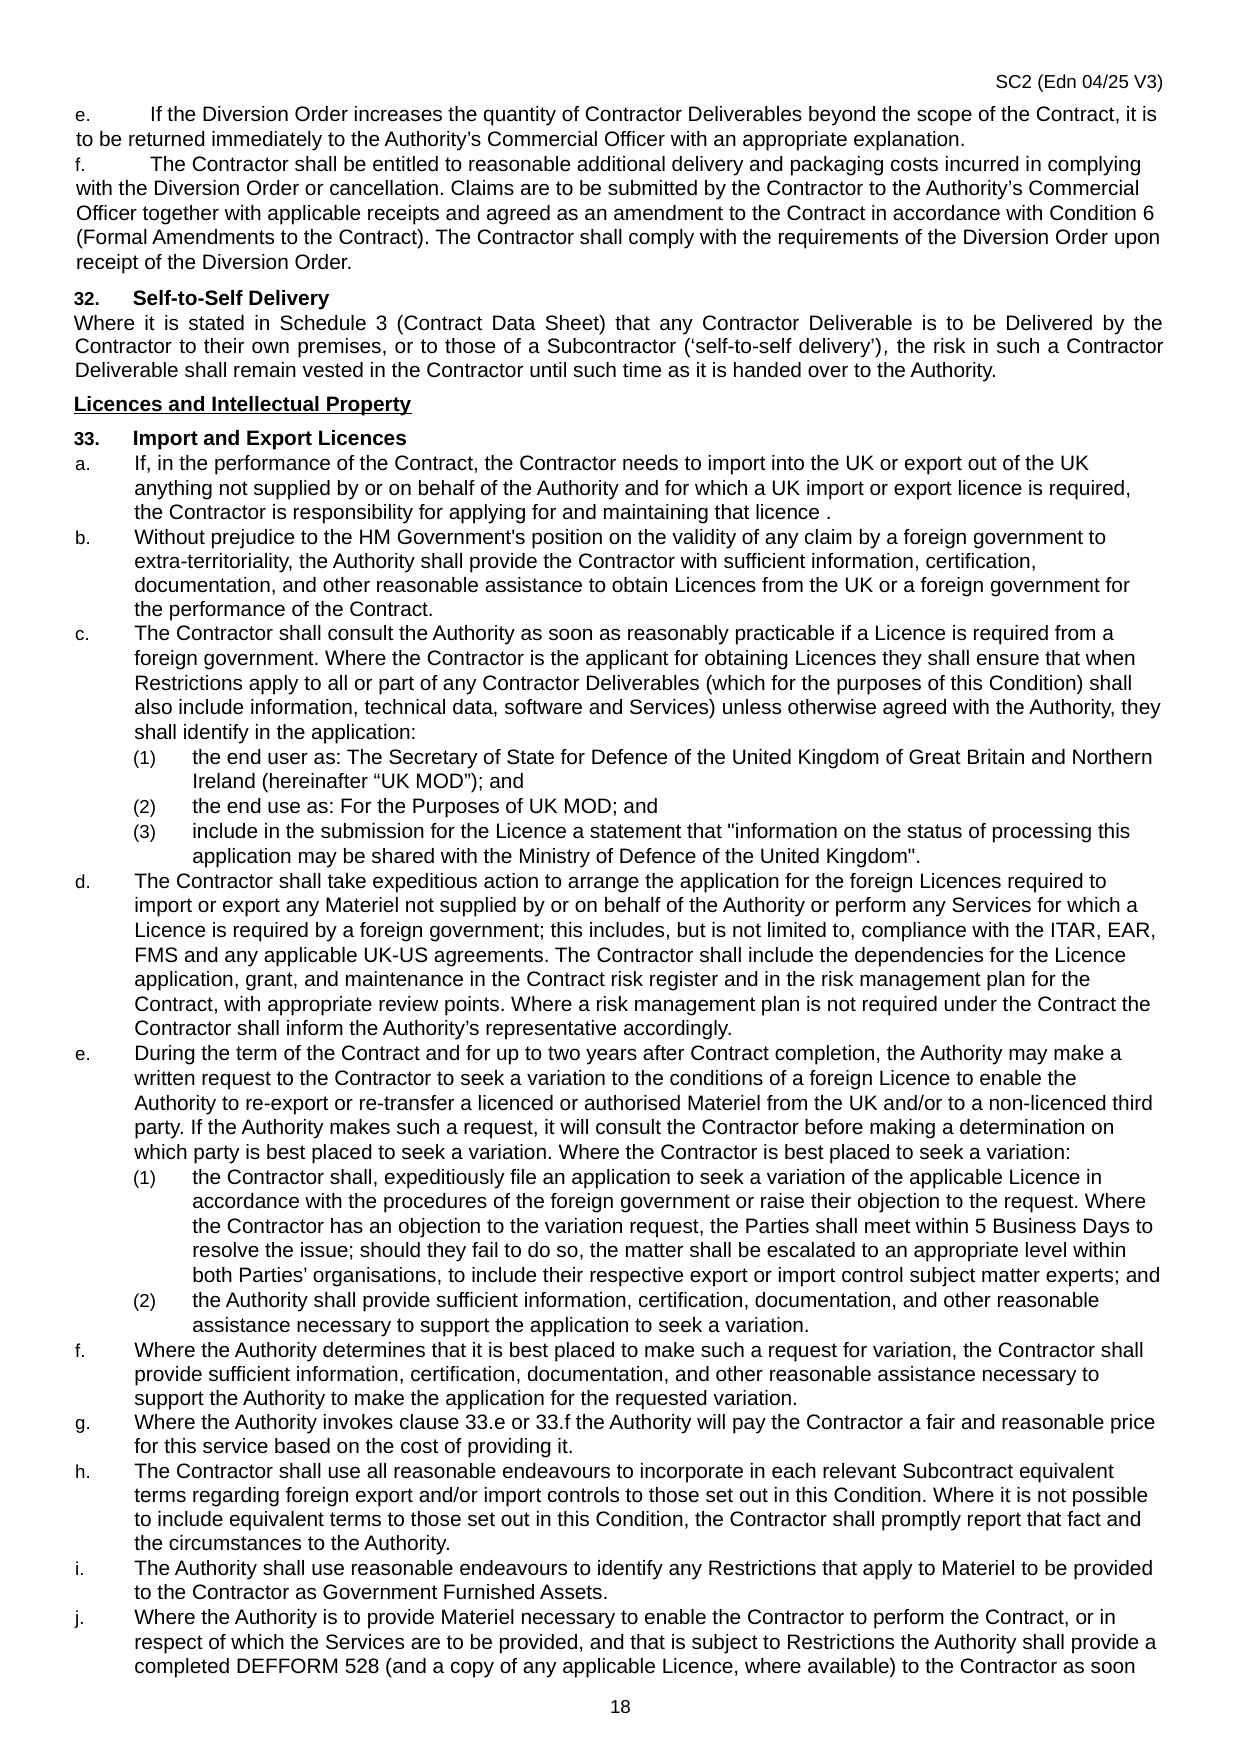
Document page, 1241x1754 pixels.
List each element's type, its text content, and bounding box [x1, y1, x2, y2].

list the end user as: The Secretary of State for Defence of the United Kingdom of Great Britain and Northern Ireland (hereinafter “UK MOD”); and [133, 744, 1164, 793]
list Without prejudice to the HM Government's position on the validity of any claim by a foreign government to extra-territoriality, the Authority shall provide the Contractor with sufficient information, certification, documentation, and other reasonable assistance to obtain Licences from the UK or a foreign government for the performance of the Contract. [75, 525, 1164, 621]
list If the Diversion Order increases the quantity of Contractor Deliverables beyond the scope of the Contract, it is to be returned immediately to the Authority’s Commercial Officer with an appropriate explanation. [75, 102, 1164, 150]
list The Contractor shall consult the Authority as soon as reasonably practicable if a Licence is required from a foreign government. Where the Contractor is the applicant for obtaining Licences they shall ensure that when Restrictions apply to all or part of any Contractor Deliverables (which for the purposes of this Condition) shall also include information, technical data, software and Services) unless otherwise agreed with the Authority, they shall identify in the application: [75, 621, 1164, 743]
subtitle Licences and Intellectual Property [73, 392, 1164, 416]
list Where the Authority determines that it is best placed to make such a request for variation, the Contractor shall provide sufficient information, certification, documentation, and other reasonable assistance necessary to support the Authority to make the application for the requested variation. [75, 1337, 1164, 1409]
list The Contractor shall use all reasonable endeavours to incorporate in each relevant Subcontract equivalent terms regarding foreign export and/or import controls to those set out in this Condition. Where it is not possible to include equivalent terms to those set out in this Condition, the Contractor shall promptly report that fact and the circumstances to the Authority. [75, 1459, 1164, 1555]
subtitle Import and Export Licences [73, 426, 1158, 450]
text Where it is stated in Schedule 3 (Contract Data Sheet) that any Contractor Deliverable is to be Delivered by the Contractor to their own premises, or to those of a Subcontractor (‘self-to-self delivery’), the risk in such a Contractor Deliverable shall remain vested in the Contractor until such time as it is handed over to the Authority. [73, 310, 1164, 382]
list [75, 1605, 1164, 1678]
list the Authority shall provide sufficient information, certification, documentation, and other reasonable assistance necessary to support the application to seek a variation. [133, 1288, 1164, 1336]
list Where the Authority invokes clause 33.e or 33.f the Authority will pay the Contractor a fair and reasonable price for this service based on the cost of providing it. [75, 1409, 1164, 1458]
list include in the submission for the Licence a statement that "information on the status of processing this application may be shared with the Ministry of Defence of the United Kingdom". [133, 819, 1164, 868]
list the Contractor shall, expeditiously file an application to seek a variation of the applicable Licence in accordance with the procedures of the foreign government or raise their objection to the request. Where the Contractor has an objection to the variation request, the Parties shall meet within 5 Business Days to resolve the issue; should they fail to do so, the matter shall be escalated to an appropriate level within both Parties’ organisations, to include their respective export or import control subject matter experts; and [133, 1164, 1164, 1287]
list the end use as: For the Purposes of UK MOD; and [133, 794, 1164, 818]
list The Contractor shall take expeditious action to arrange the application for the foreign Licences required to import or export any Materiel not supplied by or on behalf of the Authority or perform any Services for which a Licence is required by a foreign government; this includes, but is not limited to, compliance with the ITAR, EAR, FMS and any applicable UK-US agreements. The Contractor shall include the dependencies for the Licence application, grant, and maintenance in the Contract risk register and in the risk management plan for the Contract, with appropriate review points. Where a risk management plan is not required under the Contract the Contractor shall inform the Authority’s representative accordingly. [75, 869, 1164, 1040]
list If, in the performance of the Contract, the Contractor needs to import into the UK or export out of the UK anything not supplied by or on behalf of the Authority and for which a UK import or export licence is required, the Contractor is responsibility for applying for and maintaining that licence . [75, 451, 1164, 524]
list The Contractor shall be entitled to reasonable additional delivery and packaging costs incurred in complying with the Diversion Order or cancellation. Claims are to be submitted by the Contractor to the Authority’s Commercial Officer together with applicable receipts and agreed as an amendment to the Contract in accordance with Condition 6 (Formal Amendments to the Contract). The Contractor shall comply with the requirements of the Diversion Order upon receipt of the Diversion Order. [75, 151, 1164, 274]
list The Authority shall use reasonable endeavours to identify any Restrictions that apply to Materiel to be provided to the Contractor as Government Furnished Assets. [75, 1555, 1164, 1604]
subtitle Self-to-Self Delivery [73, 285, 1158, 309]
list During the term of the Contract and for up to two years after Contract completion, the Authority may make a written request to the Contractor to seek a variation to the conditions of a foreign Licence to enable the Authority to re-export or re-transfer a licenced or authorised Materiel from the UK and/or to a non-licenced third party. If the Authority makes such a request, it will consult the Contractor before making a determination on which party is best placed to seek a variation. Where the Contractor is best placed to seek a variation: [75, 1041, 1164, 1163]
